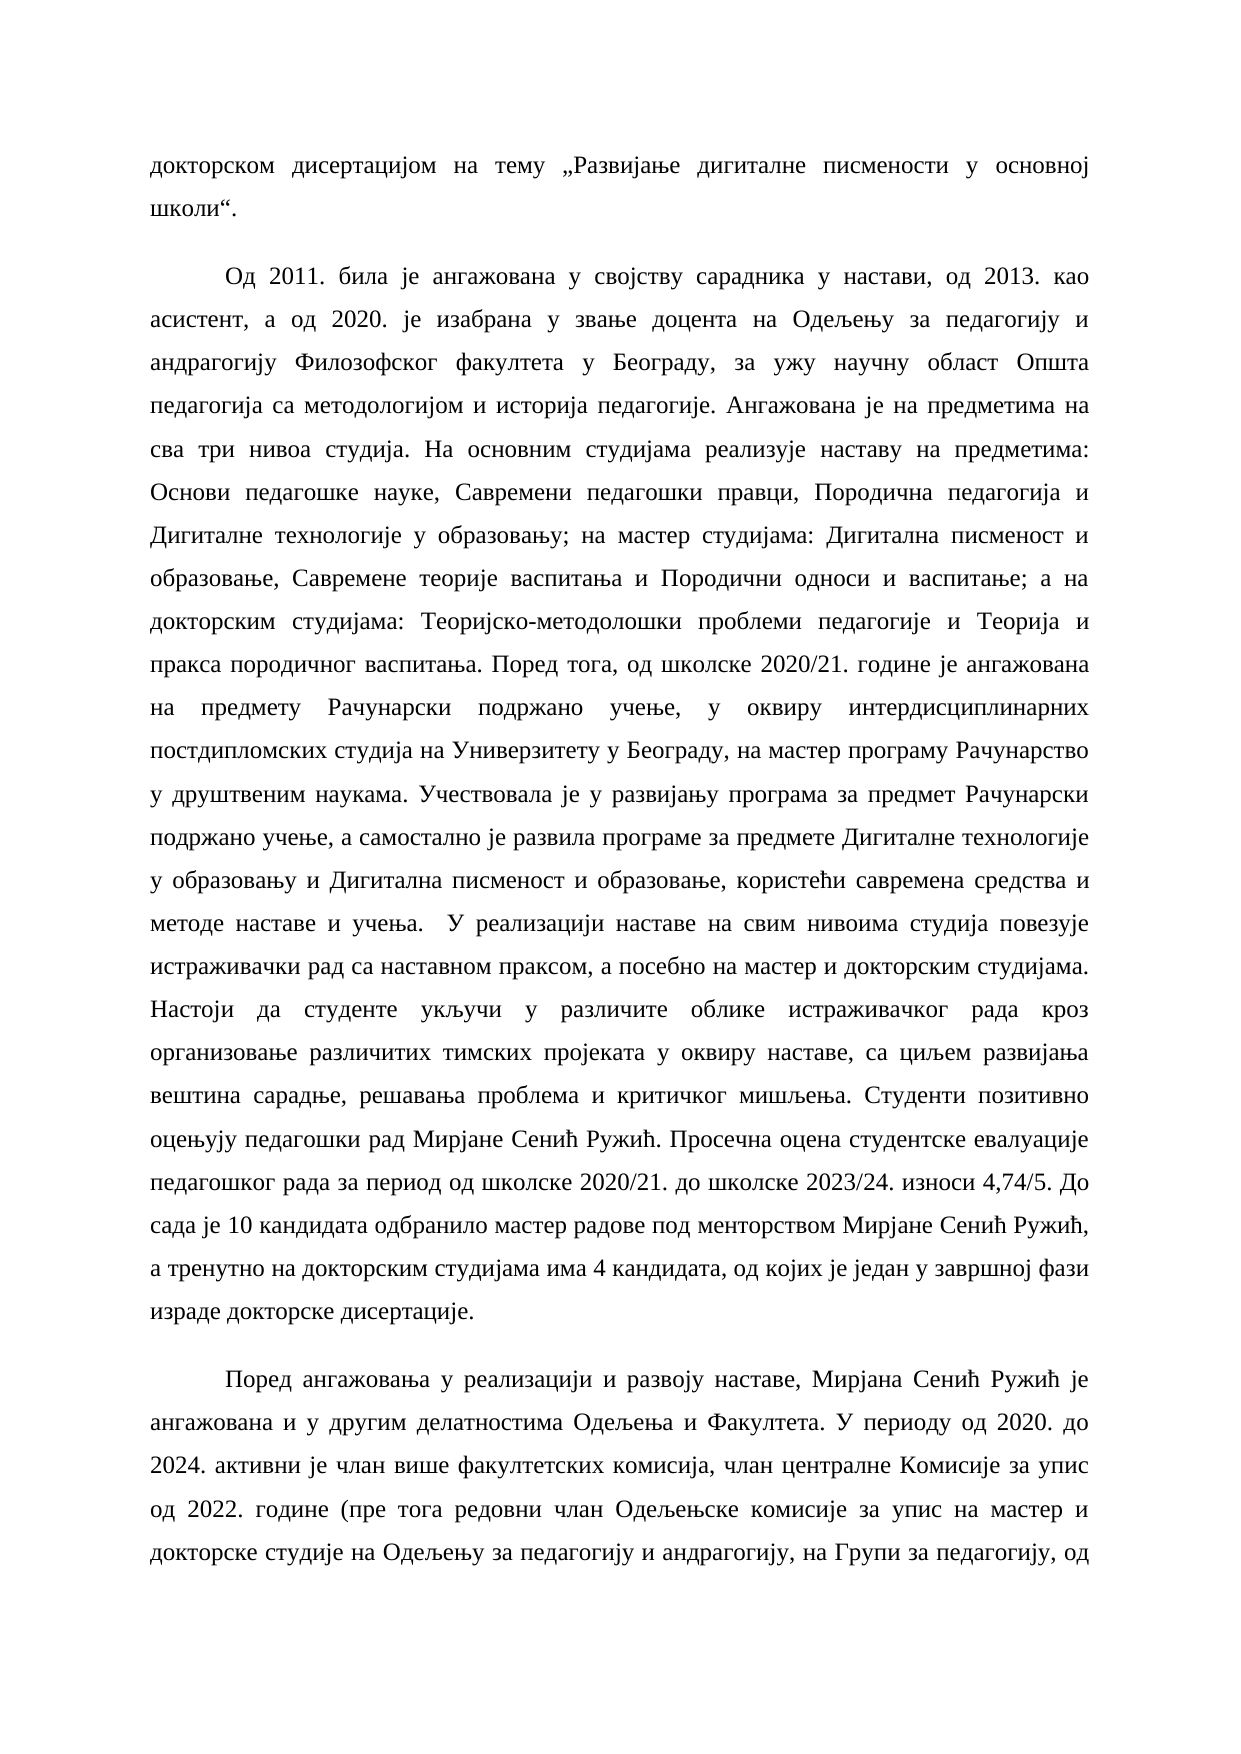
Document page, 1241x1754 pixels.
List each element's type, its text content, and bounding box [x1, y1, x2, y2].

text Од 2011. била је ангажована у својству сарадника у настави, од 2013. као асистент, а од 2020. је изабрана у звање доцента на Одељењу за педагогију и андрагогију Филозофског факултета у Београду, за ужу научну област Општа педагогија са методологијом и историја педагогије. Ангажована је на предметима на сва три нивоа студија. На основним студијама реализује наставу на предметима: Основи педагошке науке, Савремени педагошки правци, Породична педагогија и Дигиталне технологије у образовању; на мастер студијама: Дигитална писменост и образовање, Савремене теорије васпитања и Породични односи и васпитање; а на докторским студијама: Теоријско-методолошки проблеми педагогије и Теорија и пракса породичног васпитања. Поред тога, од школске 2020/21. године је ангажована на предмету Рачунарски подржано учење, у оквиру интердисциплинарних постдипломских студија на Универзитету у Београду, на мастер програму Рачунарство у друштвеним наукама. Учествовала је у развијању програма за предмет Рачунарски подржано учење, а самостално је развила програме за предмете Дигиталне технологије у образовању и Дигитална писменост и образовање, користећи савремена средства и методе наставе и учења. У реализацији наставе на свим нивоима студија повезује истраживачки рад са наставном праксом, а посебно на мастер и докторским студијама. Настоји да студенте укључи у различите облике истраживачког рада кроз организовање различитих тимских пројеката у оквиру наставе, са циљем развијања вештина сарадње, решавања проблема и критичког мишљења. Студенти позитивно оцењују педагошки рад Мирјане Сенић Ружић. Просечна оцена студентске евалуације педагошког рада за период од школске 2020/21. до школске 2023/24. износи 4,74/5. До сада је 10 кандидата одбранило мастер радове под менторством Мирјане Сенић Ружић, а тренутно на докторским студијама има 4 кандидата, од којих је један у завршној фази израде докторске дисертације. [150, 261, 1090, 1325]
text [150, 150, 1090, 222]
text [150, 1364, 1090, 1566]
